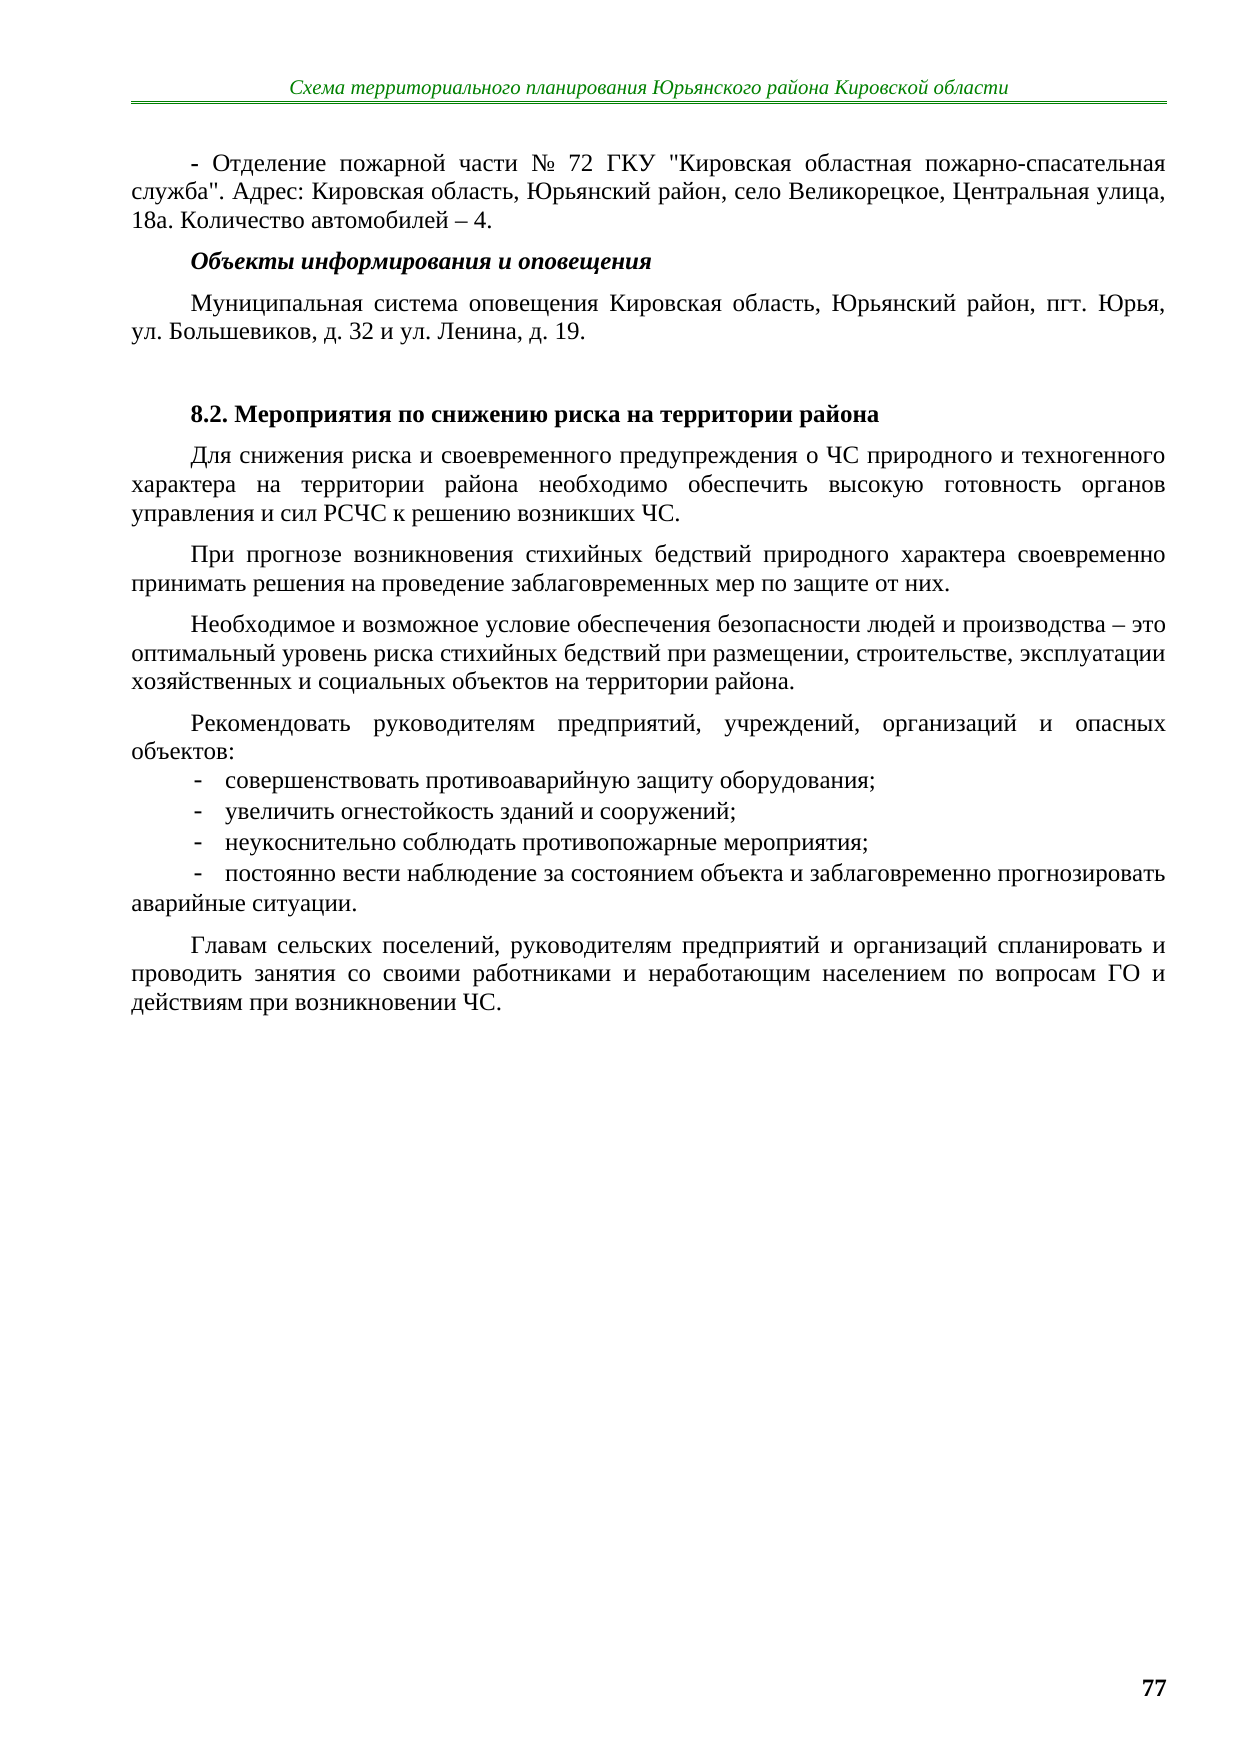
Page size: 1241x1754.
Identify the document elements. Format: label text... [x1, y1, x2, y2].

list увеличить огнестойкость зданий и сооружений; [131, 796, 1167, 827]
text - Отделение пожарной части № 72 ГКУ "Кировская областная пожарно-спасательная служба". Адрес: Кировская область, Юрьянский район, село Великорецкое, Центральная улица, 18а. Количество автомобилей – 4. [131, 148, 1167, 234]
text Необходимое и возможное условие обеспечения безопасности людей и производства – это оптимальный уровень риска стихийных бедствий при размещении, строительстве, эксплуатации хозяйственных и социальных объектов на территории района. [131, 609, 1167, 695]
text Главам сельских поселений, руководителям предприятий и организаций спланировать и проводить занятия со своими работниками и неработающим населением по вопросам ГО и действиям при возникновении ЧС. [131, 930, 1167, 1016]
list постоянно вести наблюдение за состоянием объекта и заблаговременно прогнозировать аварийные ситуации. [131, 858, 1167, 917]
list неукоснительно соблюдать противопожарные мероприятия; [131, 827, 1167, 858]
list совершенствовать противоаварийную защиту оборудования; [131, 765, 1167, 796]
text Для снижения риска и своевременного предупреждения о ЧС природного и техногенного характера на территории района необходимо обеспечить высокую готовность органов управления и сил РСЧС к решению возникших ЧС. [131, 440, 1167, 526]
text Муниципальная система оповещения Кировская область, Юрьянский район, пгт. Юрья, ул. Большевиков, д. 32 и ул. Ленина, д. 19. [131, 288, 1167, 345]
text Объекты информирования и оповещения [131, 246, 1167, 275]
text Рекомендовать руководителям предприятий, учреждений, организаций и опасных объектов: [131, 708, 1167, 765]
text При прогнозе возникновения стихийных бедствий природного характера своевременно принимать решения на проведение заблаговременных мер по защите от них. [131, 539, 1167, 596]
text 8.2. Мероприятия по снижению риска на территории района [131, 399, 1167, 428]
